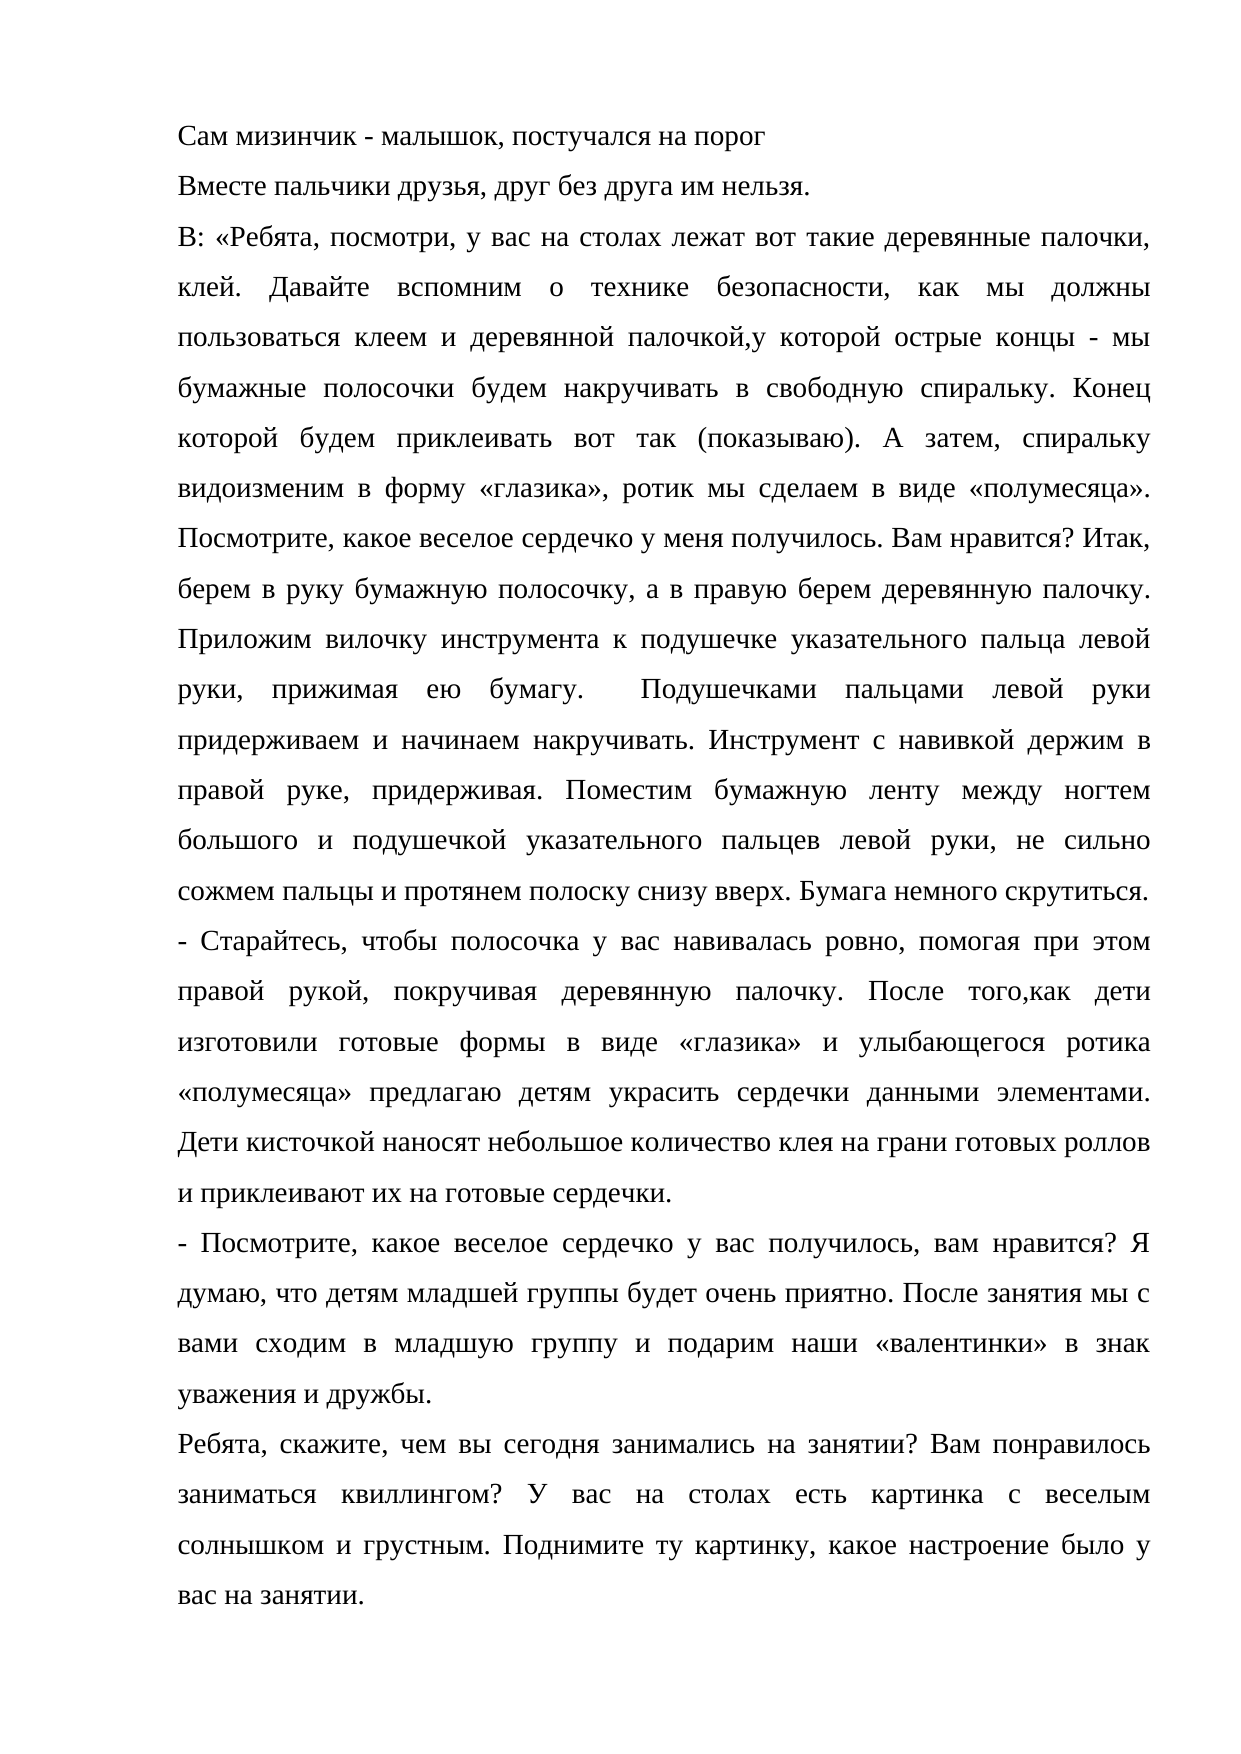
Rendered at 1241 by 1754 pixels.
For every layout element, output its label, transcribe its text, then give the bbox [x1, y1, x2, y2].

text - Посмотрите, какое веселое сердечко у вас получилось, вам нравится? Я думаю, что детям младшей группы будет очень приятно. После занятия мы с вами сходим в младшую группу и подарим наши «валентинки» в знак уважения и дружбы. [177, 1225, 1152, 1409]
text Ребята, скажите, чем вы сегодня занимались на занятии? Вам понравилось заниматься квиллингом? У вас на столах есть картинка с веселым солнышком и грустным. Поднимите ту картинку, какое настроение было у вас на занятии. [177, 1426, 1152, 1611]
text В: «Ребята, посмотри, у вас на столах лежат вот такие деревянные палочки, клей. Давайте вспомним о технике безопасности, как мы должны пользоваться клеем и деревянной палочкой,у которой острые концы - мы бумажные полосочки будем накручивать в свободную спиральку. Конец которой будем приклеивать вот так (показываю). А затем, спиральку видоизменим в форму «глазика», ротик мы сделаем в виде «полумесяца». Посмотрите, какое веселое сердечко у меня получилось. Вам нравится? Итак, берем в руку бумажную полосочку, а в правую берем деревянную палочку. Приложим вилочку инструмента к подушечке указательного пальца левой руки, прижимая ею бумагу. Подушечками пальцами левой руки придерживаем и начинаем накручивать. Инструмент с навивкой держим в правой руке, придерживая. Поместим бумажную ленту между ногтем большого и подушечкой указательного пальцев левой руки, не сильно сожмем пальцы и протянем полоску снизу вверх. Бумага немного скрутиться. [177, 219, 1152, 906]
text Сам мизинчик - малышок, постучался на порог [177, 118, 1152, 152]
text Вместе пальчики друзья, друг без друга им нельзя. [177, 168, 1152, 202]
text - Старайтесь, чтобы полосочка у вас навивалась ровно, помогая при этом правой рукой, покручивая деревянную палочку. После того,как дети изготовили готовые формы в виде «глазика» и улыбающегося ротика «полумесяца» предлагаю детям украсить сердечки данными элементами. Дети кисточкой наносят небольшое количество клея на грани готовых роллов и приклеивают их на готовые сердечки. [177, 923, 1152, 1208]
